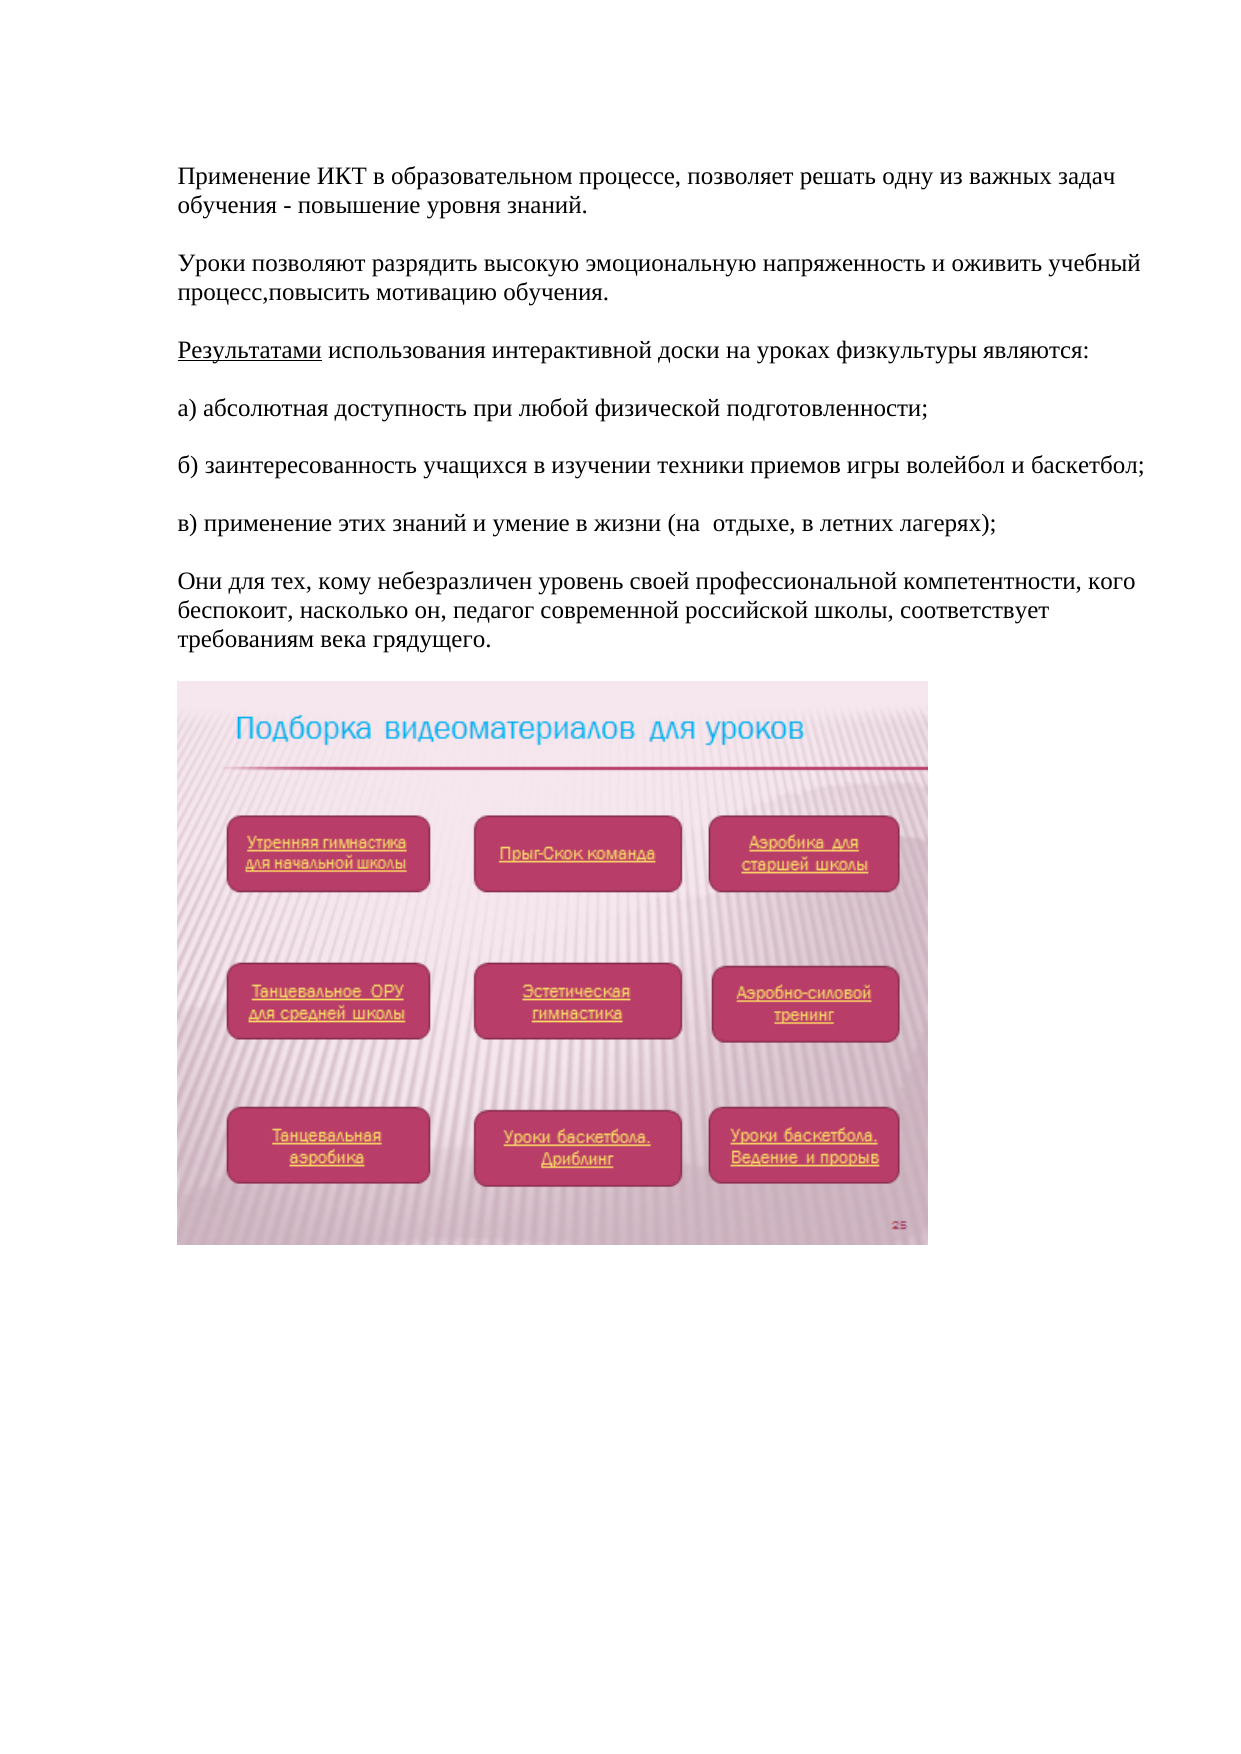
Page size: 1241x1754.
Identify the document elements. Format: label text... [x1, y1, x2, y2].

text в) применение этих знаний и умение в жизни (на отдыхе, в летних лагерях); [177, 508, 1152, 537]
text б) заинтересованность учащихся в изучении техники приемов игры волейбол и баскетбол; [177, 451, 1152, 479]
picture [177, 681, 928, 1245]
text Уроки позволяют разрядить высокую эмоциональную напряженность и оживить учебный процесс,повысить мотивацию обучения. [177, 248, 1152, 306]
text Они для тех, кому небезразличен уровень своей профессиональной компетентности, кого беспокоит, насколько он, педагог современной российской школы, соответствует требованиям века грядущего. [177, 566, 1152, 653]
text а) абсолютная доступность при любой физической подготовленности; [177, 393, 1152, 421]
text Применение ИКТ в образовательном процессе, позволяет решать одну из важных задач обучения - повышение уровня знаний. [177, 161, 1152, 219]
text Результатами использования интерактивной доски на уроках физкультуры являются: [177, 335, 1152, 363]
